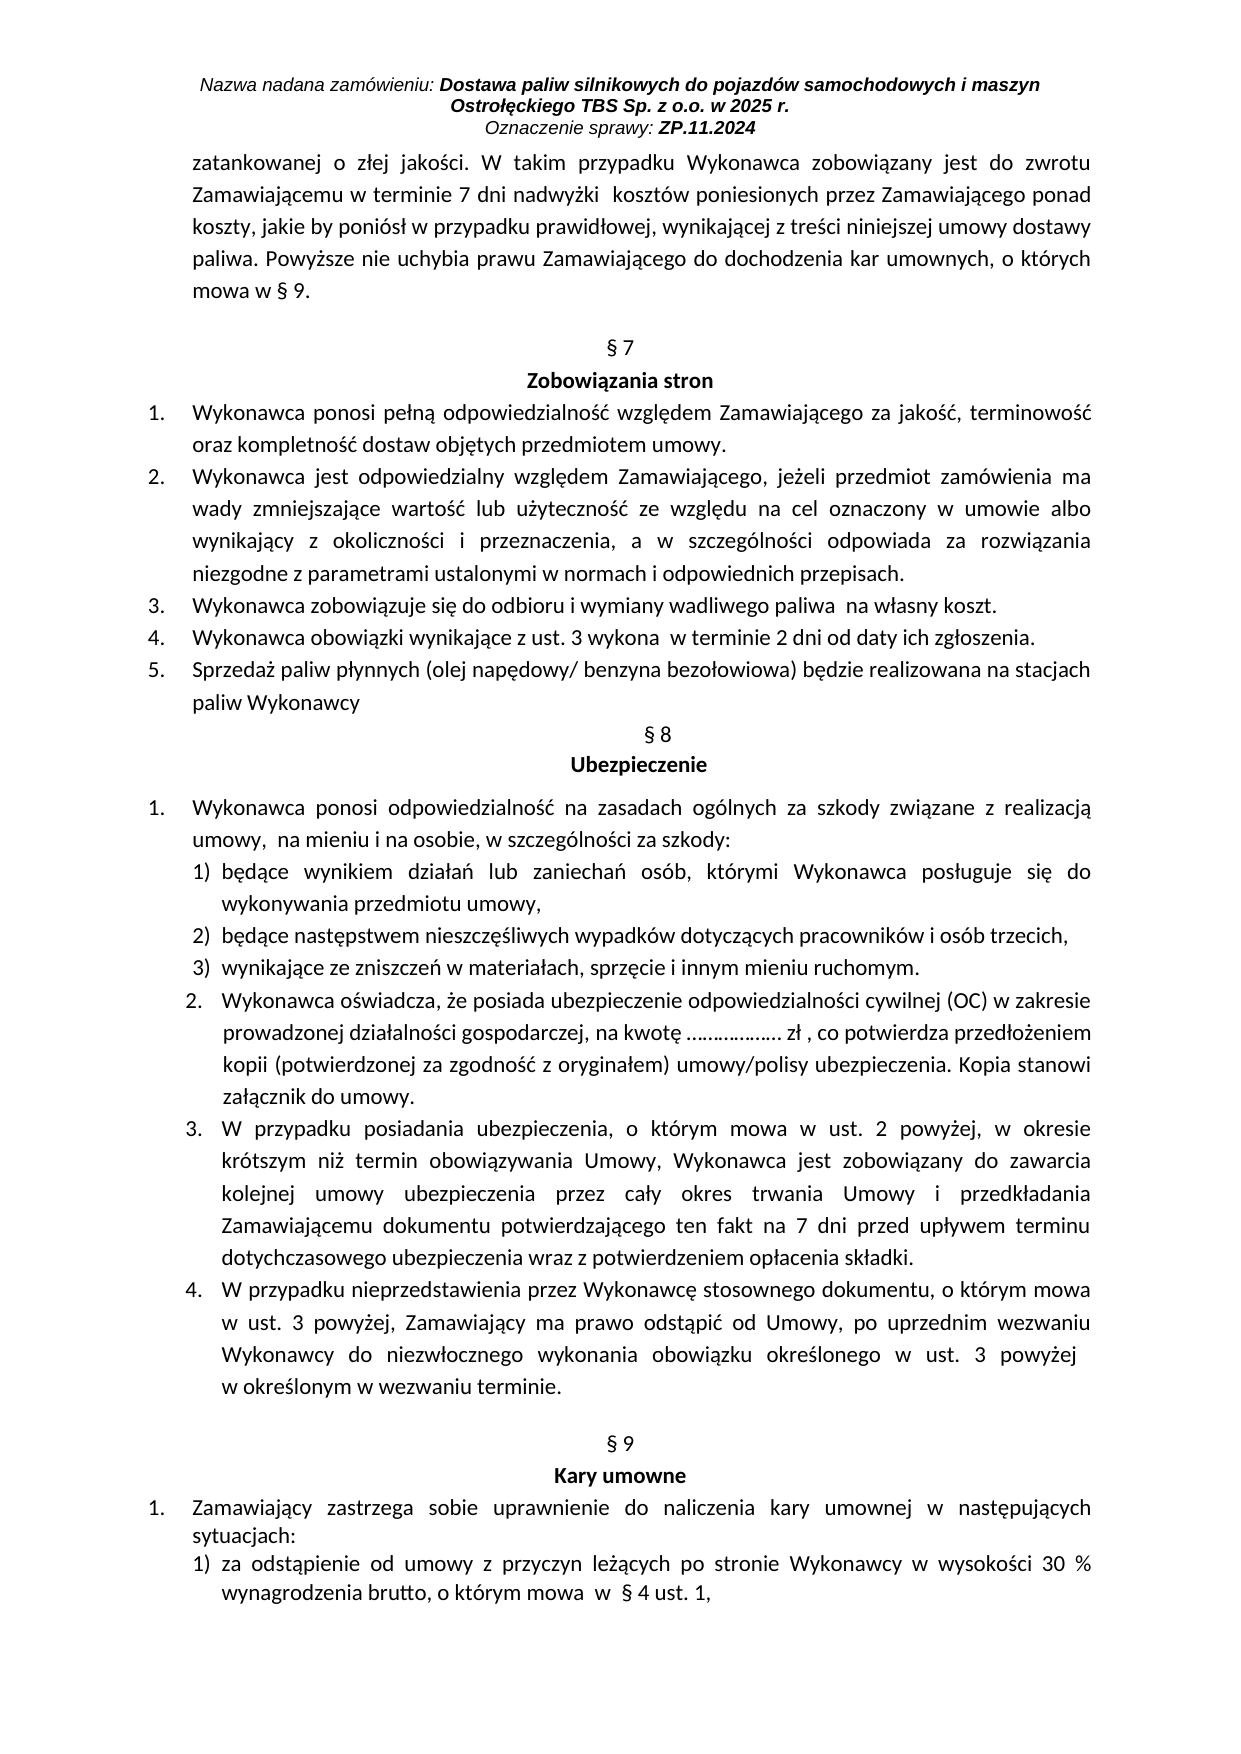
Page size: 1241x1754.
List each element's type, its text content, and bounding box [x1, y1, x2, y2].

list za odstąpienie od umowy z przyczyn leżących po stronie Wykonawcy w wysokości 30 % wynagrodzenia brutto, o którym mowa w § 4 ust. 1, [192, 1549, 1093, 1606]
text Ubezpieczenie [185, 750, 1093, 778]
list W przypadku posiadania ubezpieczenia, o którym mowa w ust. 2 powyżej, w okresie krótszym niż termin obowiązywania Umowy, Wykonawca jest zobowiązany do zawarcia kolejnej umowy ubezpieczenia przez cały okres trwania Umowy i przedkładania Zamawiającemu dokumentu potwierdzającego ten fakt na 7 dni przed upływem terminu dotychczasowego ubezpieczenia wraz z potwierdzeniem opłacenia składki. [185, 1114, 1093, 1271]
list będące następstwem nieszczęśliwych wypadków dotyczących pracowników i osób trzecich, [192, 921, 1093, 949]
list Wykonawca oświadcza, że posiada ubezpieczenie odpowiedzialności cywilnej (OC) w zakresie prowadzonej działalności gospodarczej, na kwotę ……………… zł , co potwierdza przedłożeniem kopii (potwierdzonej za zgodność z oryginałem) umowy/polisy ubezpieczenia. Kopia stanowi załącznik do umowy. [185, 986, 1093, 1110]
list Wykonawca ponosi odpowiedzialność na zasadach ogólnych za szkody związane z realizacją umowy, na mieniu i na osobie, w szczególności za szkody: [148, 793, 1093, 853]
list § 8 [223, 720, 1093, 748]
text § 7 [148, 333, 1093, 362]
list Wykonawca zobowiązuje się do odbioru i wymiany wadliwego paliwa na własny koszt. [148, 591, 1093, 619]
text Kary umowne [148, 1461, 1093, 1489]
list Zamawiający zastrzega sobie uprawnienie do naliczenia kary umownej w następujących sytuacjach: [148, 1493, 1093, 1549]
text Zobowiązania stron [148, 366, 1093, 394]
list Sprzedaż paliw płynnych (olej napędowy/ benzyna bezołowiowa) będzie realizowana na stacjach paliw Wykonawcy [148, 655, 1093, 716]
list wynikające ze zniszczeń w materiałach, sprzęcie i innym mieniu ruchomym. [192, 953, 1093, 982]
text § 9 [148, 1429, 1093, 1457]
list Wykonawca obowiązki wynikające z ust. 3 wykona w terminie 2 dni od daty ich zgłoszenia. [148, 623, 1093, 651]
list Wykonawca ponosi pełną odpowiedzialność względem Zamawiającego za jakość, terminowość oraz kompletność dostaw objętych przedmiotem umowy. [148, 398, 1093, 458]
list będące wynikiem działań lub zaniechań osób, którymi Wykonawca posługuje się do wykonywania przedmiotu umowy, [192, 857, 1093, 917]
list Wykonawca jest odpowiedzialny względem Zamawiającego, jeżeli przedmiot zamówienia ma wady zmniejszające wartość lub użyteczność ze względu na cel oznaczony w umowie albo wynikający z okoliczności i przeznaczenia, a w szczególności odpowiada za rozwiązania niezgodne z parametrami ustalonymi w normach i odpowiednich przepisach. [148, 462, 1093, 587]
list W przypadku nieprzedstawienia przez Wykonawcę stosownego dokumentu, o którym mowa w ust. 3 powyżej, Zamawiający ma prawo odstąpić od Umowy, po uprzednim wezwaniu Wykonawcy do niezwłocznego wykonania obowiązku określonego w ust. 3 powyżej w określonym w wezwaniu terminie. [185, 1275, 1093, 1400]
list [148, 148, 1093, 304]
